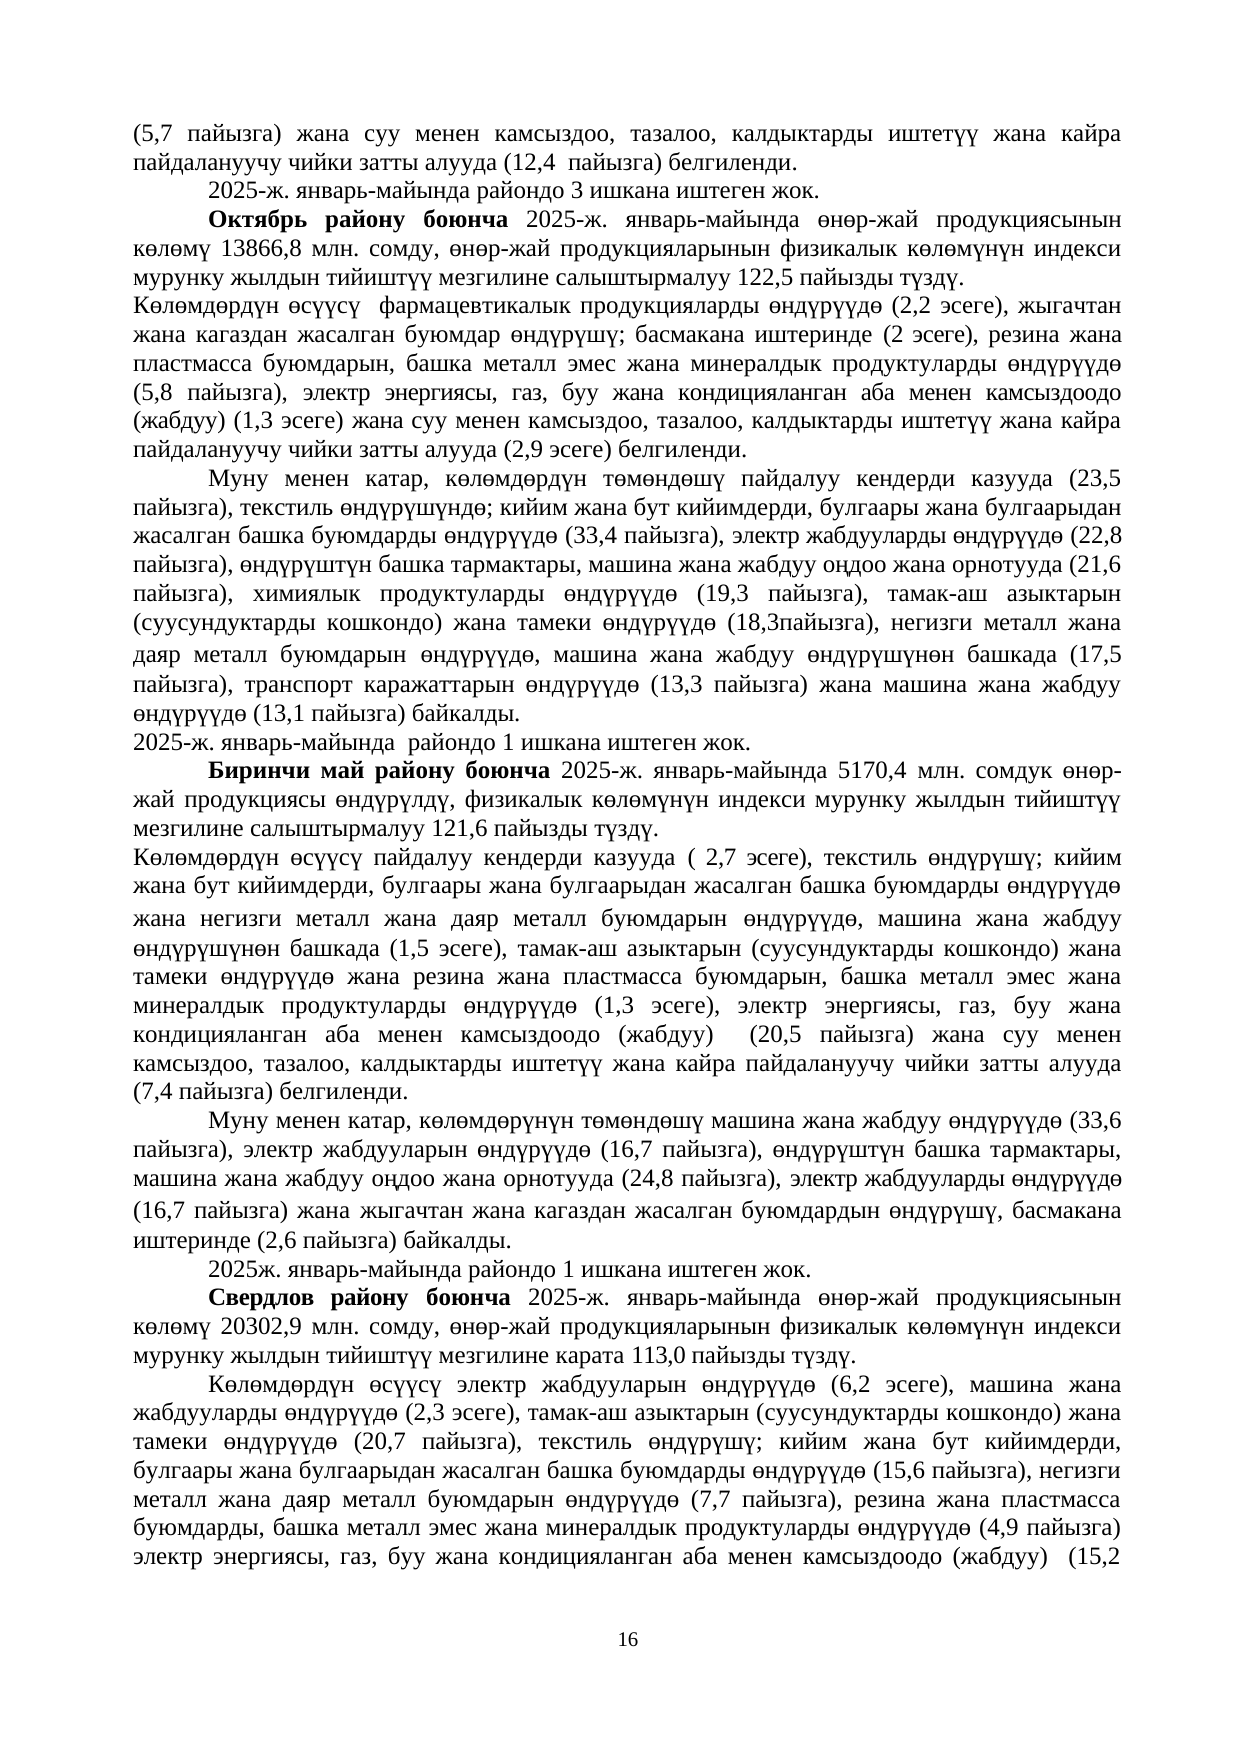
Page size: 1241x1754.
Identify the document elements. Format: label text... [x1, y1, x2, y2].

text Көлөмдөрдүн өсүүсү пайдалуу кендерди казууда ( 2,7 эсеге), текстиль өндүрүшү; кийим жана бут кийимдерди, булгаары жана булгаарыдан жасалган башка буюмдарды өндүрүүдө жана негизги металл жана даяр металл буюмдарын өндүрүүдө, машина жана жабдуу өндүрүшүнөн башкада (1,5 эсеге), тамак-аш азыктарын (суусундуктарды кошкондо) жана тамеки өндүрүүдө жана резина жана пластмасса буюмдарын, башка металл эмес жана минералдык продуктуларды өндүрүүдө (1,3 эсеге), электр энергиясы, газ, буу жана кондицияланган аба менен камсыздоодо (жабдуу) (20,5 пайызга) жана суу менен камсыздоо, тазалоо, калдыктарды иштетүү жана кайра пайдалануучу чийки затты алууда (7,4 пайызга) белгиленди. [133, 842, 1122, 1105]
text 2025-ж. январь-майында райондо 1 ишкана иштеген жок. [133, 727, 1122, 755]
text 2025ж. январь-майында райондо 1 ишкана иштеген жок. [133, 1254, 1122, 1282]
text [133, 1369, 1122, 1570]
text 2025-ж. январь-майында райондо 3 ишкана иштеген жок. [133, 176, 1122, 204]
text Биринчи май району боюнча 2025-ж. январь-майында 5170,4 млн. сомдук өнөр-жай продукциясы өндүрүлдү, физикалык көлөмүнүн индекси мурунку жылдын тийиштүү мезгилине салыштырмалуу 121,6 пайызды түздү. [133, 755, 1122, 842]
text Свердлов району боюнча 2025-ж. январь-майында өнөр-жай продукциясынын көлөмү 20302,9 млн. сомду, өнөр-жай продукцияларынын физикалык көлөмүнүн индекси мурунку жылдын тийиштүү мезгилине карата 113,0 пайызды түздү. [133, 1282, 1122, 1369]
text Көлөмдөрдүн өсүүсү фармацевтикалык продукцияларды өндүрүүдө (2,2 эсеге), жыгачтан жана кагаздан жасалган буюмдар өндүрүшү; басмакана иштеринде (2 эсеге), резина жана пластмасса буюмдарын, башка металл эмес жана минералдык продуктуларды өндүрүүдө (5,8 пайызга), электр энергиясы, газ, буу жана кондицияланган аба менен камсыздоодо (жабдуу) (1,3 эсеге) жана суу менен камсыздоо, тазалоо, калдыктарды иштетүү жана кайра пайдалануучу чийки затты алууда (2,9 эсеге) белгиленди. [133, 291, 1122, 463]
text Октябрь району боюнча 2025-ж. январь-майында өнөр-жай продукциясынын көлөмү 13866,8 млн. сомду, өнөр-жай продукцияларынын физикалык көлөмүнүн индекси мурунку жылдын тийиштүү мезгилине салыштырмалуу 122,5 пайызды түздү. [133, 204, 1122, 291]
text Муну менен катар, көлөмдөрдүн төмөндөшү пайдалуу кендерди казууда (23,5 пайызга), текстиль өндүрүшүндө; кийим жана бут кийимдерди, булгаары жана булгаарыдан жасалган башка буюмдарды өндүрүүдө (33,4 пайызга), электр жабдууларды өндүрүүдө (22,8 пайызга), өндүрүштүн башка тармактары, машина жана жабдуу оңдоо жана орнотууда (21,6 пайызга), химиялык продуктуларды өндүрүүдө (19,3 пайызга), тамак-аш азыктарын (суусундуктарды кошкондо) жана тамеки өндүрүүдө (18,3пайызга), негизги металл жана даяр металл буюмдарын өндүрүүдө, машина жана жабдуу өндүрүшүнөн башкада (17,5 пайызга), транспорт каражаттарын өндүрүүдө (13,3 пайызга) жана машина жана жабдуу өндүрүүдө (13,1 пайызга) байкалды. [133, 463, 1122, 727]
text Муну менен катар, көлөмдөрүнүн төмөндөшү машина жана жабдуу өндүрүүдө (33,6 пайызга), электр жабдууларын өндүрүүдө (16,7 пайызга), өндүрүштүн башка тармактары, машина жана жабдуу оңдоо жана орнотууда (24,8 пайызга), электр жабдууларды өндүрүүдө (16,7 пайызга) жана жыгачтан жана кагаздан жасалган буюмдардын өндүрүшү, басмакана иштеринде (2,6 пайызга) байкалды. [133, 1105, 1122, 1254]
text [133, 118, 1122, 176]
